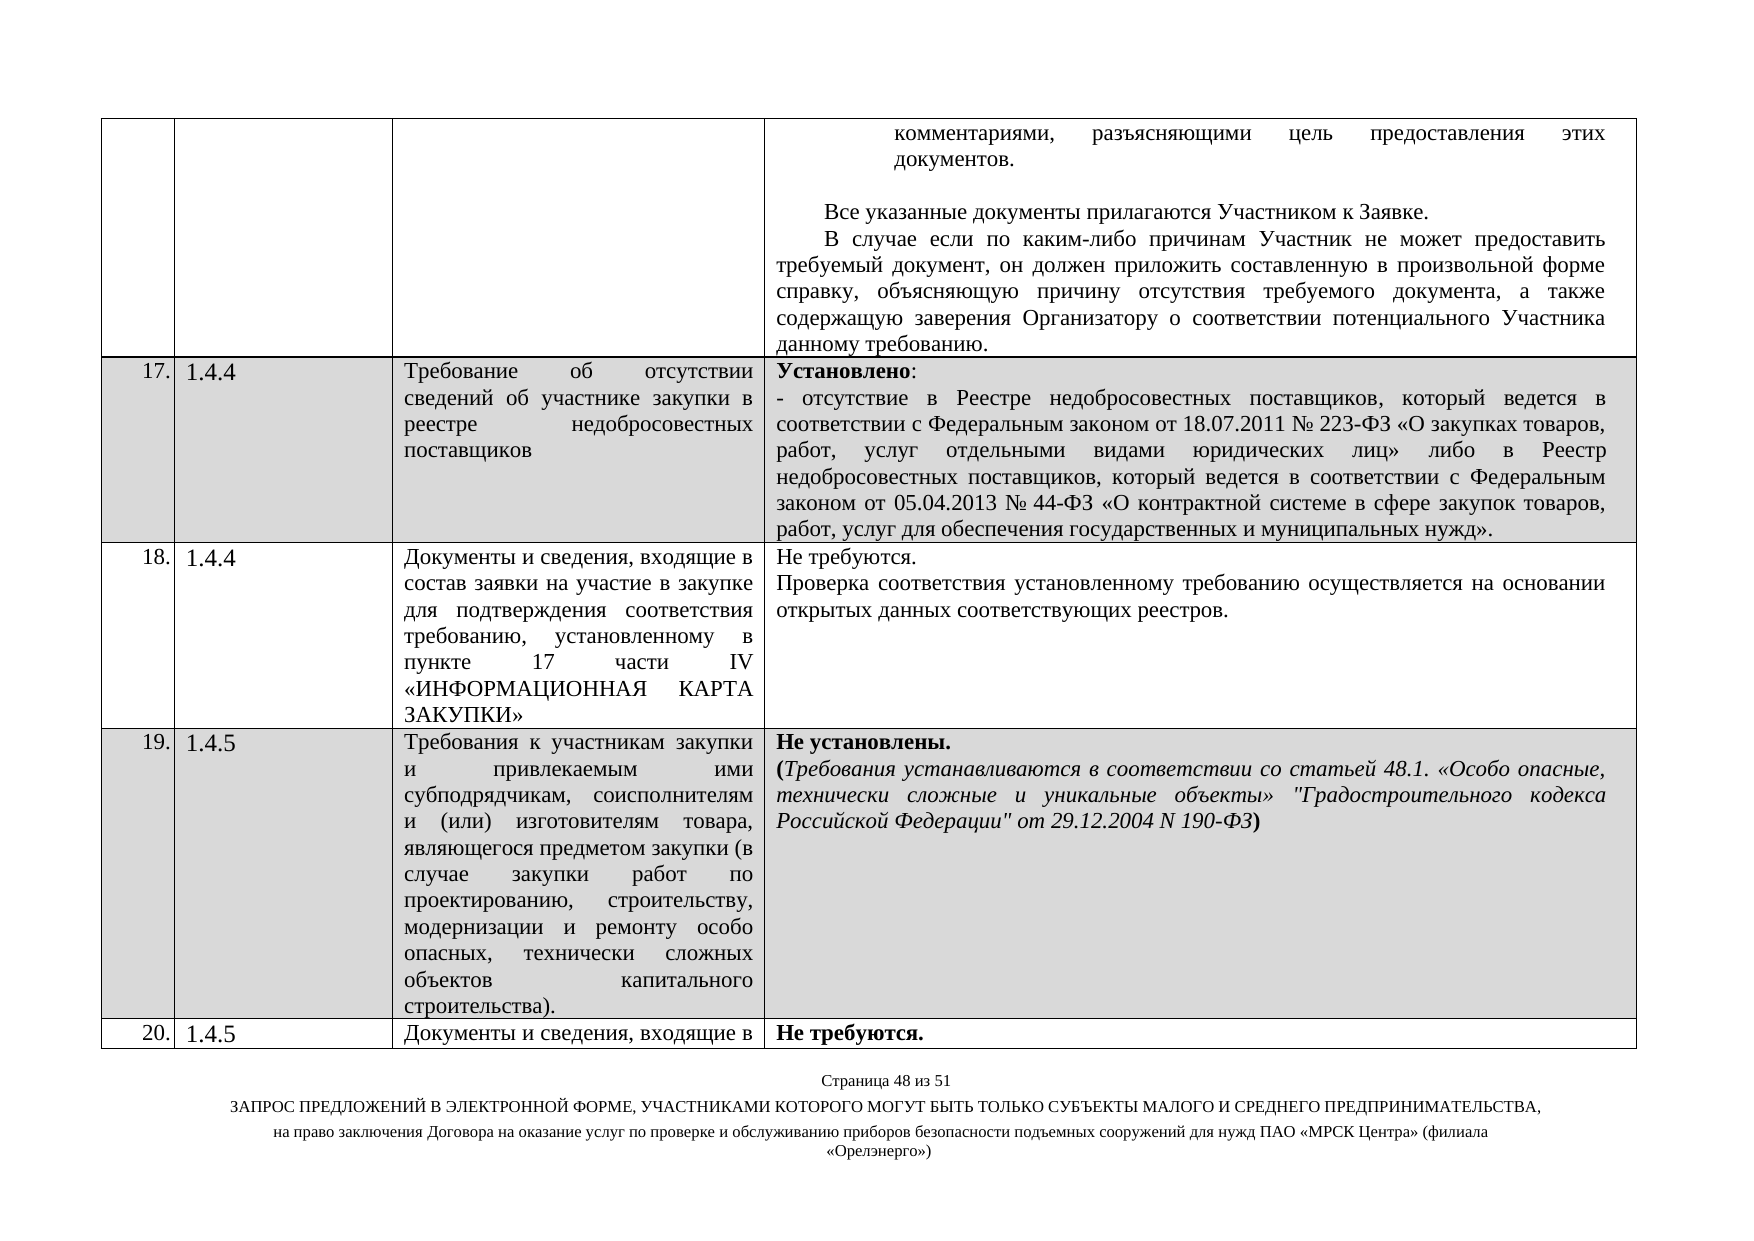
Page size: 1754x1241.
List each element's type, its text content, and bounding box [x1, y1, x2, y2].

table_cell Не требуются. Проверка соответствия установленному требованию осуществляется на основании открытых данных соответствующих реестров. [765, 543, 1636, 727]
table_cell Не требуются. [765, 1019, 1636, 1048]
table_cell [102, 119, 174, 356]
table_cell 1.4.4 [175, 358, 392, 542]
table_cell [393, 1019, 764, 1048]
table_cell Требование об отсутствии сведений об участнике закупки в реестре недобросовестных поставщиков [393, 358, 764, 542]
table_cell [393, 119, 764, 356]
table_cell [102, 543, 174, 727]
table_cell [175, 119, 392, 356]
table_cell [102, 1019, 174, 1048]
table_cell [102, 358, 174, 542]
table_cell 1.4.5 [175, 729, 392, 1018]
table_cell Документы и сведения, входящие в состав заявки на участие в закупке для подтверждения соответствия требованию, установленному в пункте 17 части IV «ИНФОРМАЦИОННАЯ КАРТА ЗАКУПКИ» [393, 543, 764, 727]
table_cell Установлено: - отсутствие в Реестре недобросовестных поставщиков, который ведется в соответствии с Федеральным законом от 18.07.2011 № 223-ФЗ «О закупках товаров, работ, услуг отдельными видами юридических лиц» либо в Реестр недобросовестных поставщиков, который ведется в соответствии с Федеральным законом от 05.04.2013 № 44-ФЗ «О контрактной системе в сфере закупок товаров, работ, услуг для обеспечения государственных и муниципальных нужд». [765, 358, 1636, 542]
table_cell 1.4.4 [175, 543, 392, 727]
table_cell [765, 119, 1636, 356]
table_cell Не установлены. (Требования устанавливаются в соответствии со статьей 48.1. «Особо опасные, технически сложные и уникальные объекты» "Градостроительного кодекса Российской Федерации" от 29.12.2004 N 190-ФЗ) [765, 729, 1636, 1018]
table_cell [102, 729, 174, 1018]
table_cell Требования к участникам закупки и привлекаемым ими субподрядчикам, соисполнителям и (или) изготовителям товара, являющегося предметом закупки (в случае закупки работ по проектированию, строительству, модернизации и ремонту особо опасных, технически сложных объектов капитального строительства). [393, 729, 764, 1018]
table_cell 1.4.5 [175, 1019, 392, 1048]
